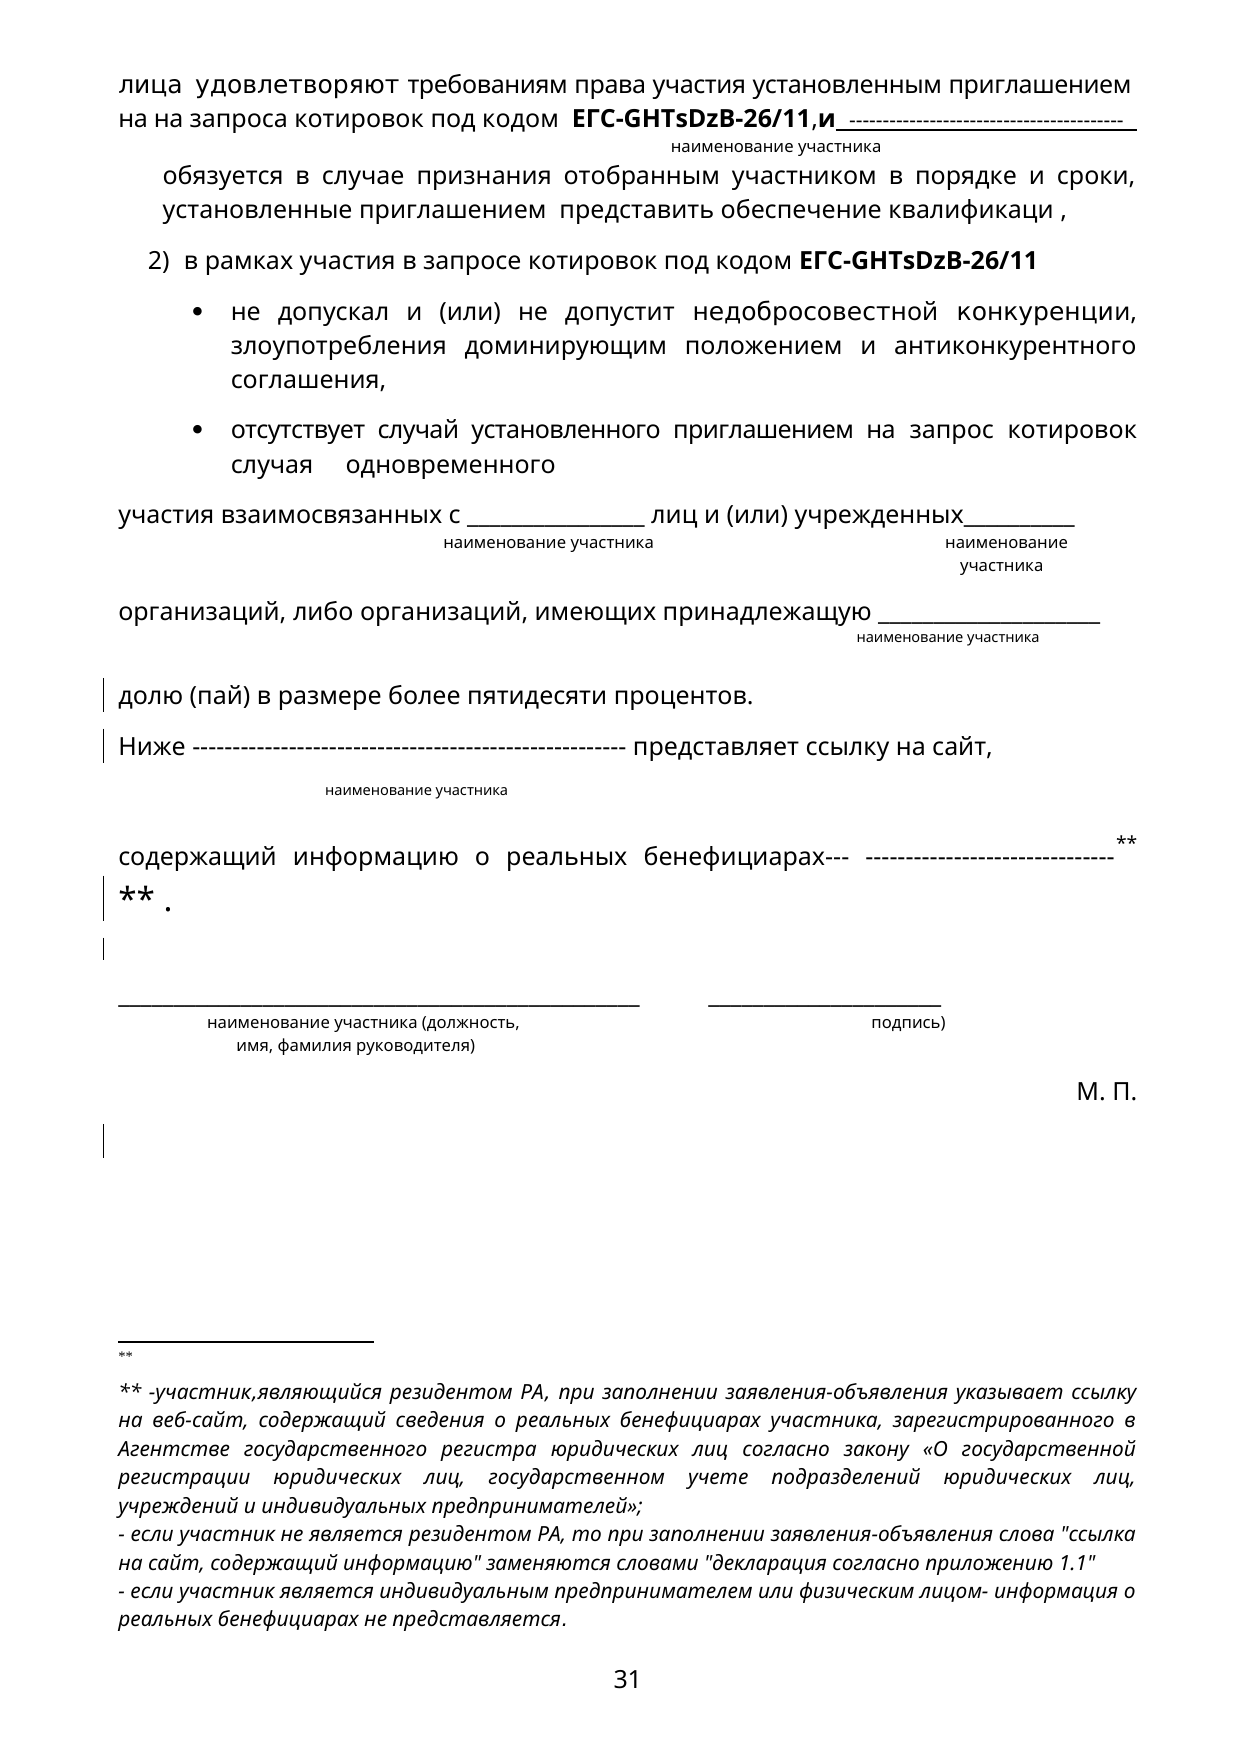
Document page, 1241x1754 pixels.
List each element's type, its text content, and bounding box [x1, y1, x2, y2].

text М. П. [118, 1073, 1137, 1107]
text наименование участника [325, 779, 1137, 813]
text долю (пай) в размере более пятидесяти процентов. [118, 678, 1137, 712]
text Ниже ------------------------------------------------------ представляет ссылку на сайт, [118, 729, 1137, 763]
text лица удовлетворяют требованиям права участия установленным приглашением на на запроса котировок под кодом ЕГС-GHTsDzB-26/11,и ----------------------------------------- [118, 67, 1137, 135]
text имя, фамилия руководителя) [236, 1034, 1137, 1056]
text содержащий информацию о реальных бенефициарах--- -------------------------------** . [118, 830, 1137, 921]
list не допускал и (или) не допустит недобросовестной конкуренции, злоупотребления доминирующим положением и антиконкурентного соглашения, [193, 293, 1137, 396]
list отсутствует случай установленного приглашением на запрос котировок случая одновременного [193, 412, 1137, 480]
text наименование участника [856, 627, 1137, 661]
text обязуется в случае признания отобранным участником в порядке и сроки, установленные приглашением представить обеспечение квалификаци , [162, 158, 1137, 226]
text участника [960, 554, 1137, 576]
text организаций, либо организаций, имеющих принадлежащую ____________________ [118, 593, 1137, 627]
text наименование участника (должность, подпись) [207, 1011, 1137, 1034]
text _______________________________________________ _____________________ [118, 977, 1137, 1011]
text участия взаимосвязанных с ________________ лиц и (или) учрежденных__________ [118, 497, 1137, 531]
list в рамках участия в запросе котировок под кодом ЕГС-GHTsDzB-26/11 [148, 243, 1137, 277]
text наименование участника [118, 135, 1137, 158]
text наименование участника наименование [443, 531, 1137, 554]
